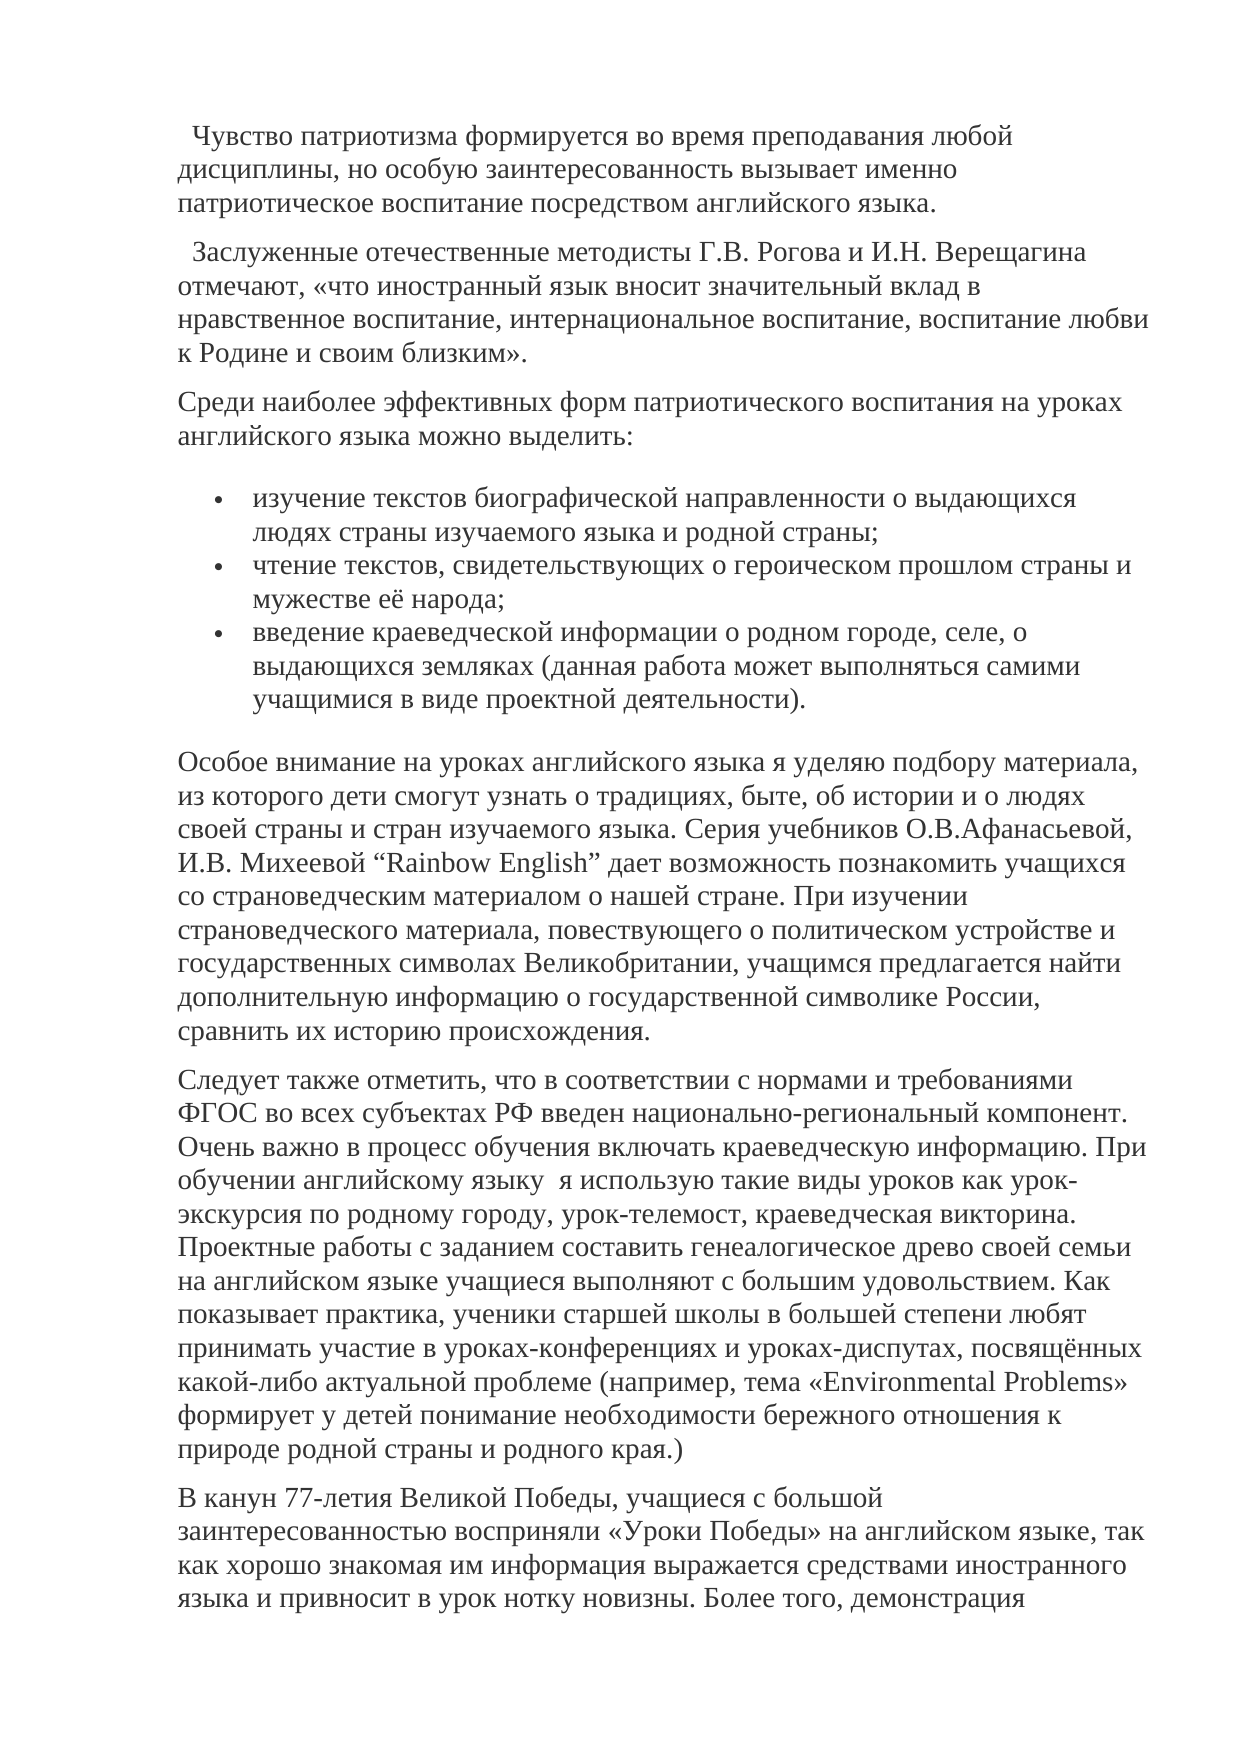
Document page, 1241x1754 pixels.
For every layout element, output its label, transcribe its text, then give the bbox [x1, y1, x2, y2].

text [177, 1480, 1152, 1614]
text Чувство патриотизма формируется во время преподавания любой дисциплины, но особую заинтересованность вызывает именно патриотическое воспитание посредством английского языка. [177, 118, 1152, 219]
text Среди наиболее эффективных форм патриотического воспитания на уроках английского языка можно выделить: [177, 384, 1152, 451]
list изучение текстов биографической направленности о выдающихся людях страны изучаемого языка и родной страны; [215, 480, 1152, 547]
list чтение текстов, свидетельствующих о героическом прошлом страны и мужестве её народа; [215, 547, 1152, 614]
text Заслуженные отечественные методисты Г.В. Рогова и И.Н. Верещагина отмечают, «что иностранный язык вносит значительный вклад в нравственное воспитание, интернациональное воспитание, воспитание любви к Родине и своим близким». [177, 234, 1152, 368]
text Следует также отметить, что в соответствии с нормами и требованиями ФГОС во всех субъектах РФ введен национально-региональный компонент. Очень важно в процесс обучения включать краеведческую информацию. При обучении английскому языку я использую такие виды уроков как урок-экскурсия по родному городу, урок-телемост, краеведческая викторина. Проектные работы с заданием составить генеалогическое древо своей семьи на английском языке учащиеся выполняют с большим удовольствием. Как показывает практика, ученики старшей школы в большей степени любят принимать участие в уроках-конференциях и уроках-диспутах, посвящённых какой-либо актуальной проблеме (например, тема «Environmental Problems» формирует у детей понимание необходимости бережного отношения к природе родной страны и родного края.) [177, 1062, 1152, 1464]
list введение краеведческой информации о родном городе, селе, о выдающихся земляках (данная работа может выполняться самими учащимися в виде проектной деятельности). [215, 614, 1152, 715]
text Особое внимание на уроках английского языка я уделяю подбору материала, из которого дети смогут узнать о традициях, быте, об истории и о людях своей страны и стран изучаемого языка. Серия учебников О.В.Афанасьевой, И.В. Михеевой “Rainbow English” дает возможность познакомить учащихся со страноведческим материалом о нашей стране. При изучении страноведческого материала, повествующего о политическом устройстве и государственных символах Великобритании, учащимся предлагается найти дополнительную информацию о государственной символике России, сравнить их историю происхождения. [177, 744, 1152, 1046]
